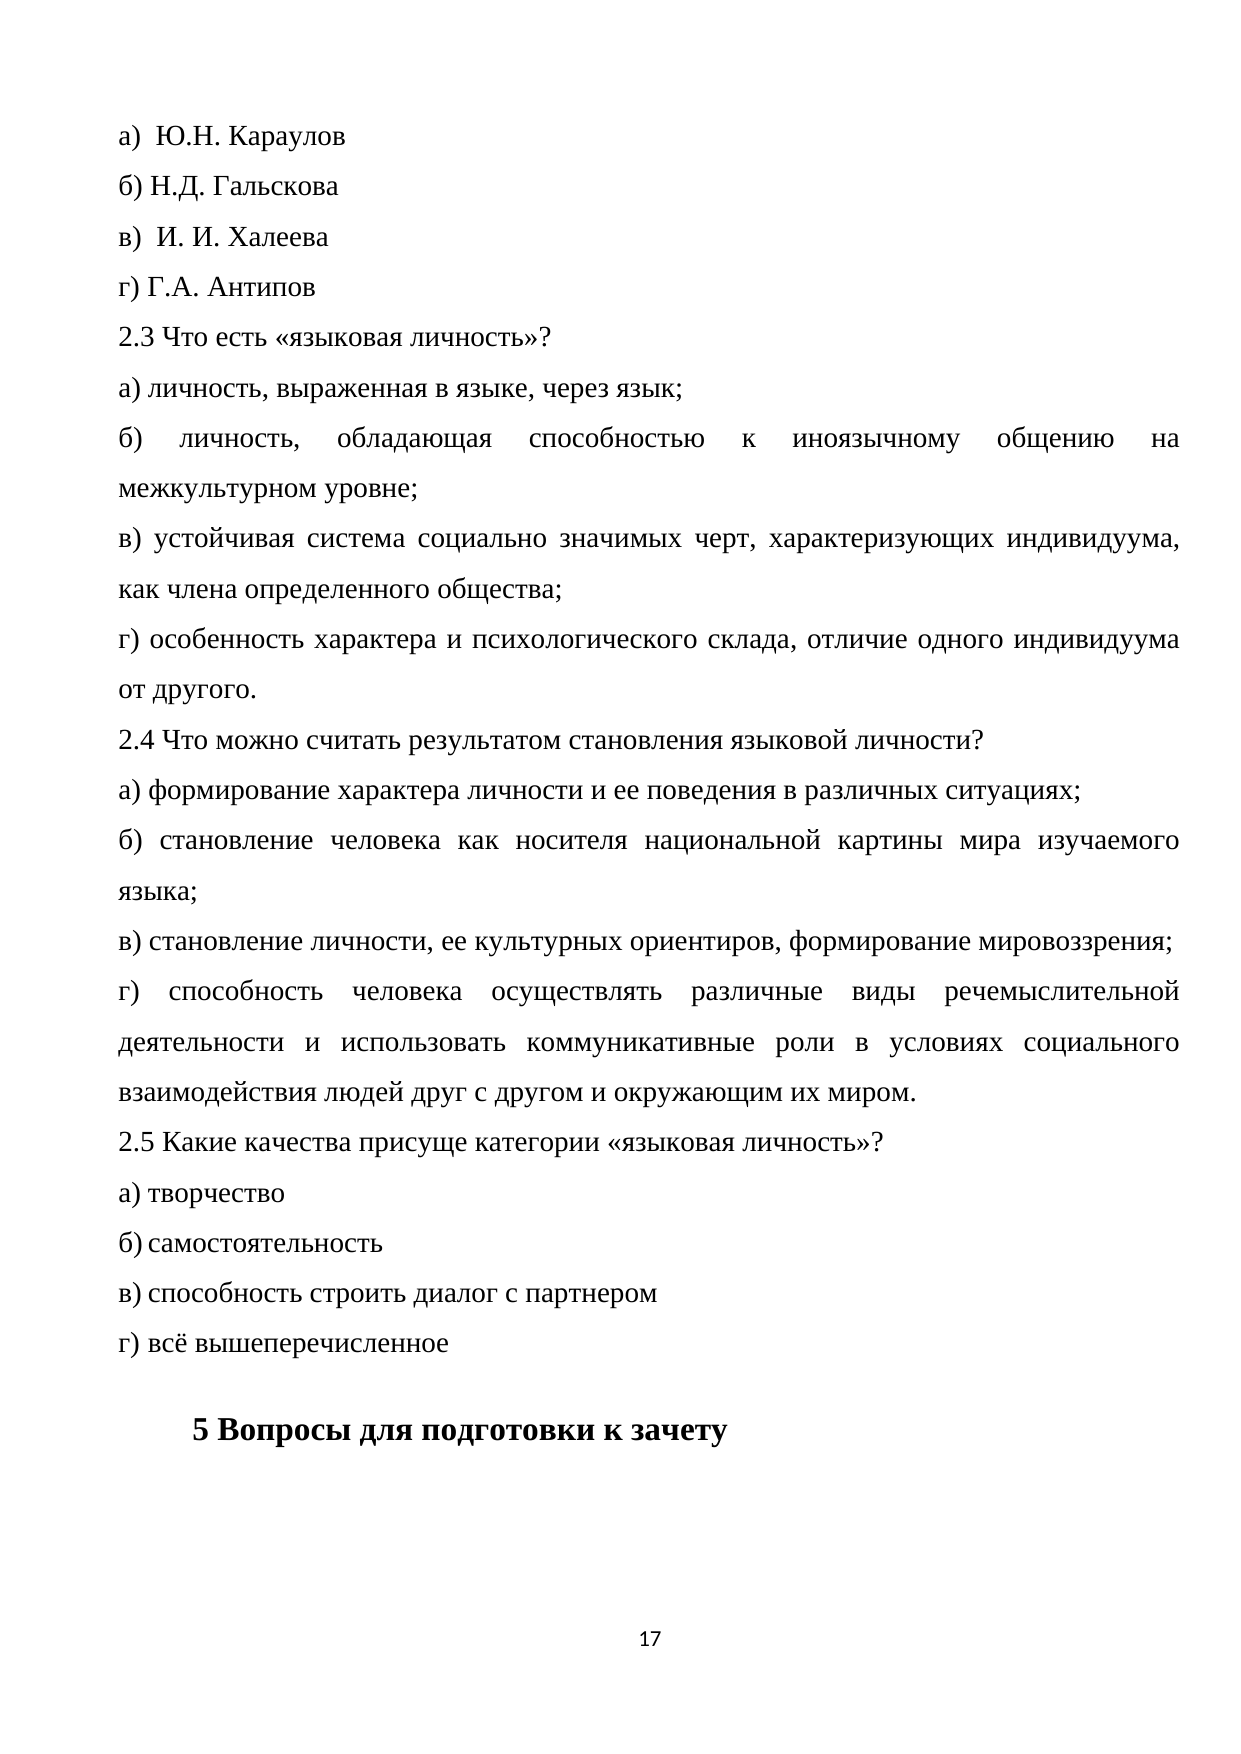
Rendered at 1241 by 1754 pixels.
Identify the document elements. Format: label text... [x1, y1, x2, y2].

list личность, выраженная в языке, через язык; [118, 370, 1181, 403]
list всё вышеперечисленное [118, 1326, 1181, 1359]
list б) Н.Д. Гальскова [118, 168, 1181, 202]
list 2.3 Что есть «языковая личность»? [118, 319, 1181, 353]
list способность строить диалог с партнером [118, 1275, 1181, 1309]
list в) становление личности, ее культурных ориентиров, формирование мировоззрения; [118, 923, 1181, 957]
list творчество [118, 1175, 1181, 1208]
list а) формирование характера личности и ее поведения в различных ситуациях; [118, 772, 1181, 806]
list в) И. И. Халеева [118, 219, 1181, 252]
list в) устойчивая система социально значимых черт, характеризующих индивидуума, как члена определенного общества; [118, 521, 1181, 604]
subtitle 5 Вопросы для подготовки к зачету [118, 1409, 1181, 1448]
list г) способность человека осуществлять различные виды речемыслительной деятельности и использовать коммуникативные роли в условиях социального взаимодействия людей друг с другом и окружающим их миром. [118, 973, 1181, 1108]
list самостоятельность [118, 1225, 1181, 1258]
list б) становление человека как носителя национальной картины мира изучаемого языка; [118, 822, 1181, 906]
list г) особенность характера и психологического склада, отличие одного индивидуума от другого. [118, 621, 1181, 705]
list 2.5 Какие качества присуще категории «языковая личность»? [118, 1124, 1181, 1158]
list 2.4 Что можно считать результатом становления языковой личности? [118, 722, 1181, 755]
list б) личность, обладающая способностью к иноязычному общению на межкультурном уровне; [118, 420, 1181, 504]
list а) Ю.Н. Караулов [118, 118, 1181, 152]
list г) Г.А. Антипов [118, 269, 1181, 303]
